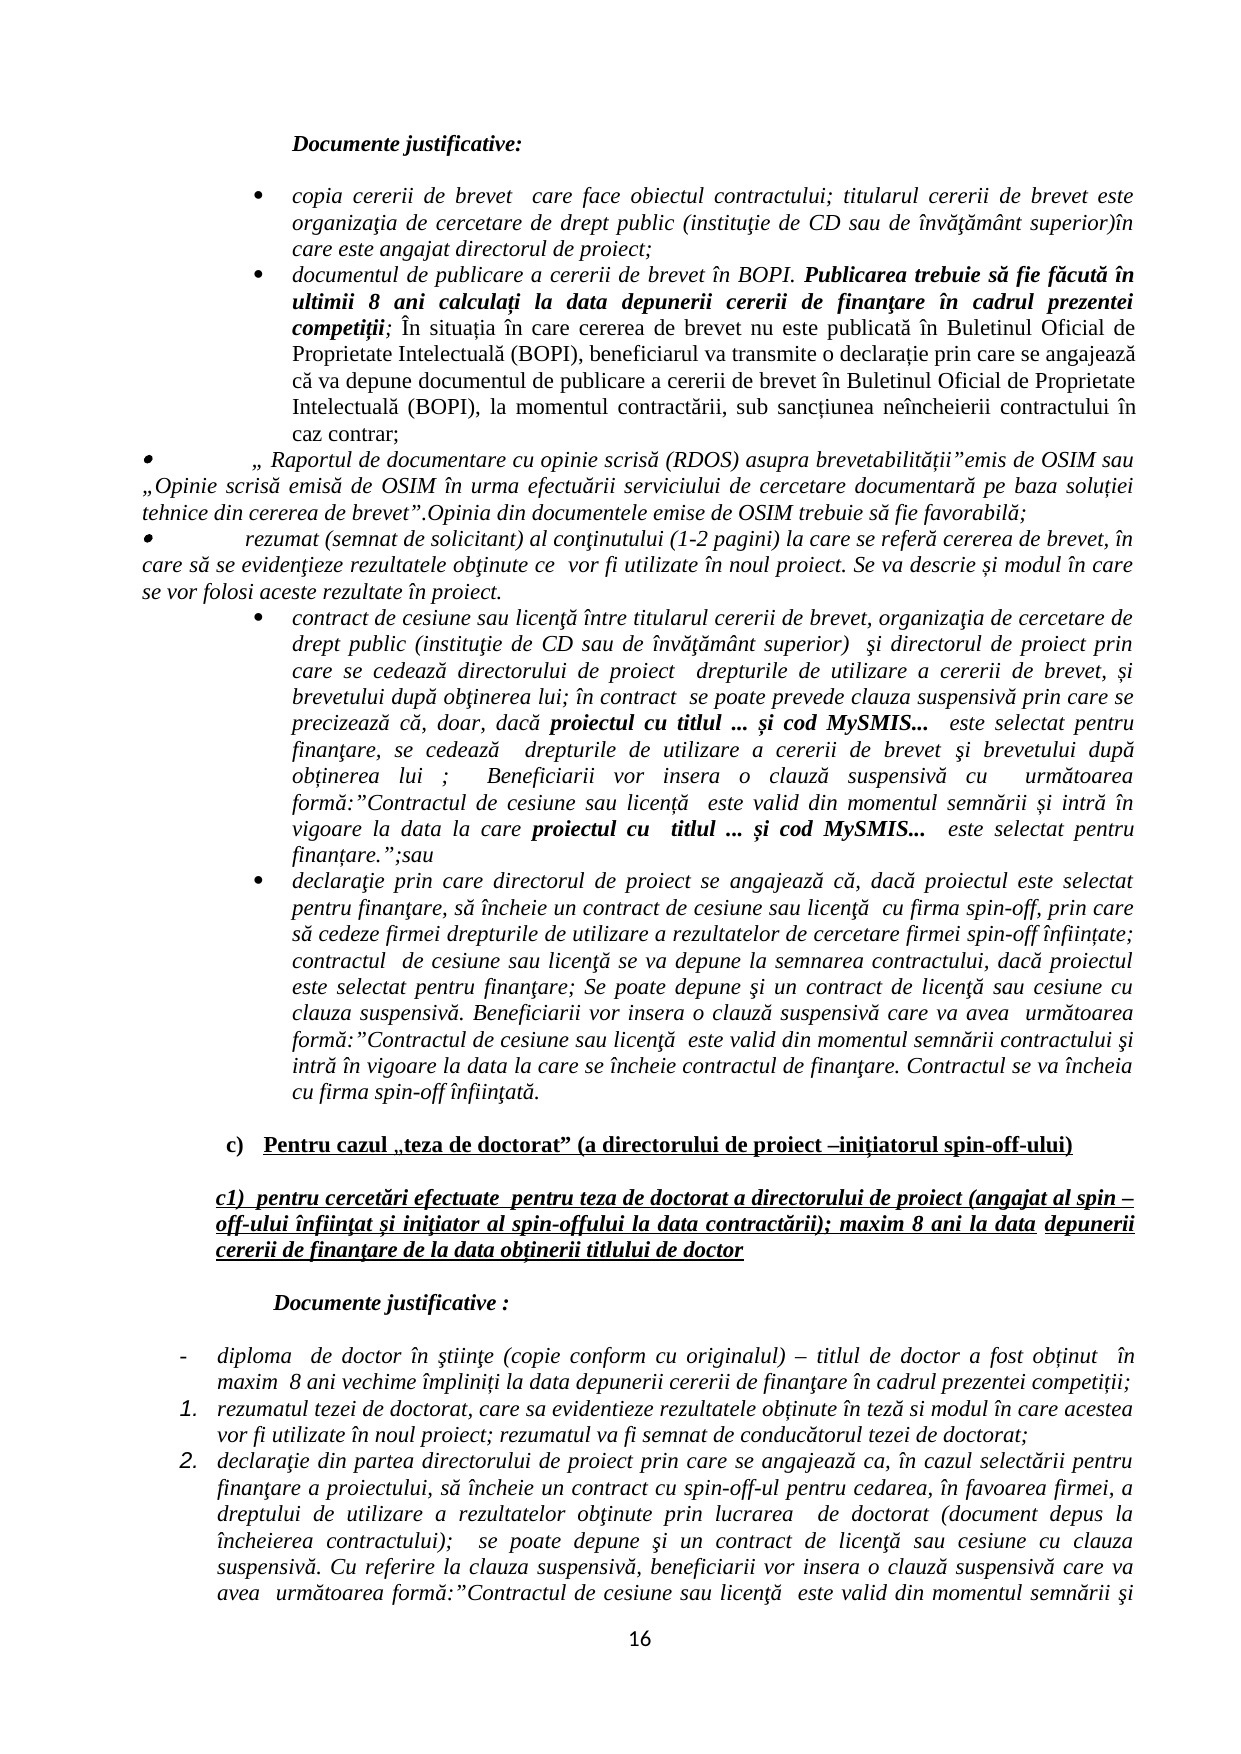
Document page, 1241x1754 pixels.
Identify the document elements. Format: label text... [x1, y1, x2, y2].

list Pentru cazul „teza de doctorat” (a directorului de proiect –inițiatorul spin-off-ului) [226, 1131, 1137, 1157]
text Documente justificative : [217, 1289, 1137, 1316]
list declaraţie prin care directorul de proiect se angajează că, dacă proiectul este selectat pentru finanţare, să încheie un contract de cesiune sau licenţă cu firma spin-off, prin care să cedeze firmei drepturile de utilizare a rezultatelor de cercetare firmei spin-off înființate; contractul de cesiune sau licenţă se va depune la semnarea contractului, dacă proiectul este selectat pentru finanţare; Se poate depune şi un contract de licenţă sau cesiune cu clauza suspensivă. Beneficiarii vor insera o clauză suspensivă care va avea următoarea formă:”Contractul de cesiune sau licenţă este valid din momentul semnării contractului şi intră în vigoare la data la care se încheie contractul de finanţare. Contractul se va încheia cu firma spin-off înfiinţată. [254, 868, 1137, 1105]
list copia cererii de brevet care face obiectul contractului; titularul cererii de brevet este organizaţia de cercetare de drept public (instituţie de CD sau de învăţământ superior)în care este angajat directorul de proiect; [254, 182, 1137, 261]
list rezumatul tezei de doctorat, care sa evidentieze rezultatele obținute în teză si modul în care acestea vor fi utilizate în noul proiect; rezumatul va fi semnat de conducătorul tezei de doctorat; [179, 1395, 1137, 1447]
text c1) pentru cercetări efectuate pentru teza de doctorat a directorului de proiect (angajat al spin –off-ului înfiinţat și iniţiator al spin-offului la data contractării); maxim 8 ani la data depunerii cererii de finanţare de la data obținerii titlului de doctor [216, 1184, 1137, 1263]
list diploma de doctor în ştiinţe (copie conform cu originalul) – titlul de doctor a fost obținut în maxim 8 ani vechime împliniți la data depunerii cererii de finanţare în cadrul prezentei competiții; [179, 1342, 1137, 1395]
list documentul de publicare a cererii de brevet în BOPI. Publicarea trebuie să fie făcută în ultimii 8 ani calculați la data depunerii cererii de finanţare în cadrul prezentei competiții; În situația în care cererea de brevet nu este publicată în Buletinul Oficial de Proprietate Intelectuală (BOPI), beneficiarul va transmite o declarație prin care se angajează că va depune documentul de publicare a cererii de brevet în Buletinul Oficial de Proprietate Intelectuală (BOPI), la momentul contractării, sub sancțiunea neîncheierii contractului în caz contrar; [254, 261, 1137, 446]
list „ Raportul de documentare cu opinie scrisă (RDOS) asupra brevetabilității”emis de OSIM sau „Opinie scrisă emisă de OSIM în urma efectuării serviciului de cercetare documentară pe baza soluției tehnice din cererea de brevet”.Opinia din documentele emise de OSIM trebuie să fie favorabilă; [142, 446, 1137, 525]
text Documente justificative: [217, 130, 1137, 156]
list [179, 1447, 1137, 1606]
list contract de cesiune sau licenţă între titularul cererii de brevet, organizaţia de cercetare de drept public (instituţie de CD sau de învăţământ superior) şi directorul de proiect prin care se cedează directorului de proiect drepturile de utilizare a cererii de brevet, și brevetului după obţinerea lui; în contract se poate prevede clauza suspensivă prin care se precizează că, doar, dacă proiectul cu titlul ... și cod MySMIS... este selectat pentru finanţare, se cedează drepturile de utilizare a cererii de brevet şi brevetului după obținerea lui ; Beneficiarii vor insera o clauză suspensivă cu următoarea formă:”Contractul de cesiune sau licență este valid din momentul semnării și intră în vigoare la data la care proiectul cu titlul ... și cod MySMIS... este selectat pentru finanțare.”;sau [254, 604, 1137, 868]
list rezumat (semnat de solicitant) al conţinutului (1-2 pagini) la care se referă cererea de brevet, în care să se evidenţieze rezultatele obţinute ce vor fi utilizate în noul proiect. Se va descrie și modul în care se vor folosi aceste rezultate în proiect. [142, 525, 1137, 604]
